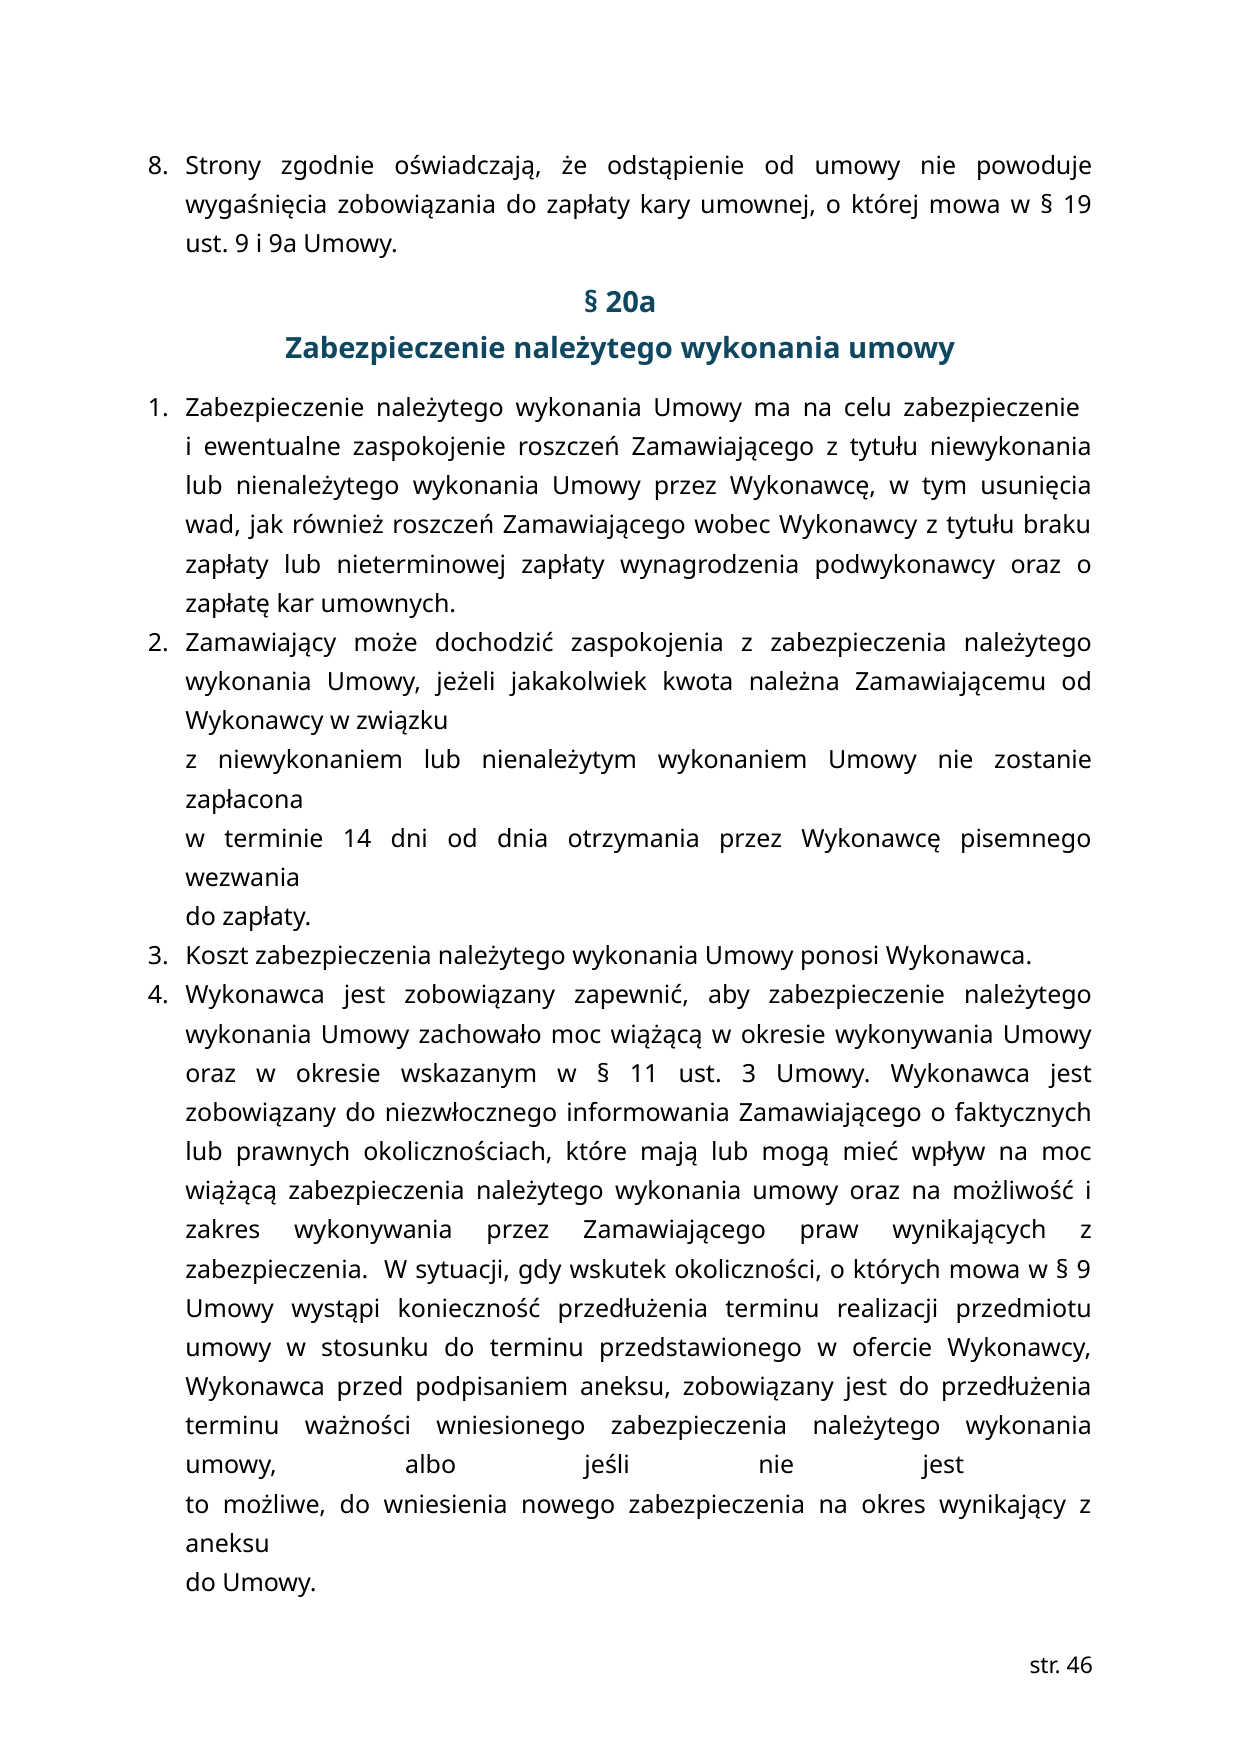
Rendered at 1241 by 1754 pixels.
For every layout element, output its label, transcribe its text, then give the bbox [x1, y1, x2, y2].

list Koszt zabezpieczenia należytego wykonania Umowy ponosi Wykonawca. [148, 938, 1093, 972]
subtitle § 20a Zabezpieczenie należytego wykonania umowy [148, 282, 1093, 367]
list Wykonawca jest zobowiązany zapewnić, aby zabezpieczenie należytego wykonania Umowy zachowało moc wiążącą w okresie wykonywania Umowy oraz w okresie wskazanym w § 11 ust. 3 Umowy. Wykonawca jest zobowiązany do niezwłocznego informowania Zamawiającego o faktycznych lub prawnych okolicznościach, które mają lub mogą mieć wpływ na moc wiążącą zabezpieczenia należytego wykonania umowy oraz na możliwość i zakres wykonywania przez Zamawiającego praw wynikających z zabezpieczenia. W sytuacji, gdy wskutek okoliczności, o których mowa w § 9 Umowy wystąpi konieczność przedłużenia terminu realizacji przedmiotu umowy w stosunku do terminu przedstawionego w ofercie Wykonawcy, Wykonawca przed podpisaniem aneksu, zobowiązany jest do przedłużenia terminu ważności wniesionego zabezpieczenia należytego wykonania umowy, albo jeśli nie jest to możliwe, do wniesienia nowego zabezpieczenia na okres wynikający z aneksu do Umowy. [148, 977, 1093, 1599]
list z niewykonaniem lub nienależytym wykonaniem Umowy nie zostanie zapłacona w terminie 14 dni od dnia otrzymania przez Wykonawcę pisemnego wezwania do zapłaty. [185, 742, 1093, 933]
list Zamawiający może dochodzić zaspokojenia z zabezpieczenia należytego wykonania Umowy, jeżeli jakakolwiek kwota należna Zamawiającemu od Wykonawcy w związku [148, 625, 1093, 737]
list Zabezpieczenie należytego wykonania Umowy ma na celu zabezpieczenie i ewentualne zaspokojenie roszczeń Zamawiającego z tytułu niewykonania lub nienależytego wykonania Umowy przez Wykonawcę, w tym usunięcia wad, jak również roszczeń Zamawiającego wobec Wykonawcy z tytułu braku zapłaty lub nieterminowej zapłaty wynagrodzenia podwykonawcy oraz o zapłatę kar umownych. [148, 390, 1093, 619]
list Strony zgodnie oświadczają, że odstąpienie od umowy nie powoduje wygaśnięcia zobowiązania do zapłaty kary umownej, o której mowa w § 19 ust. 9 i 9a Umowy. [148, 148, 1093, 260]
